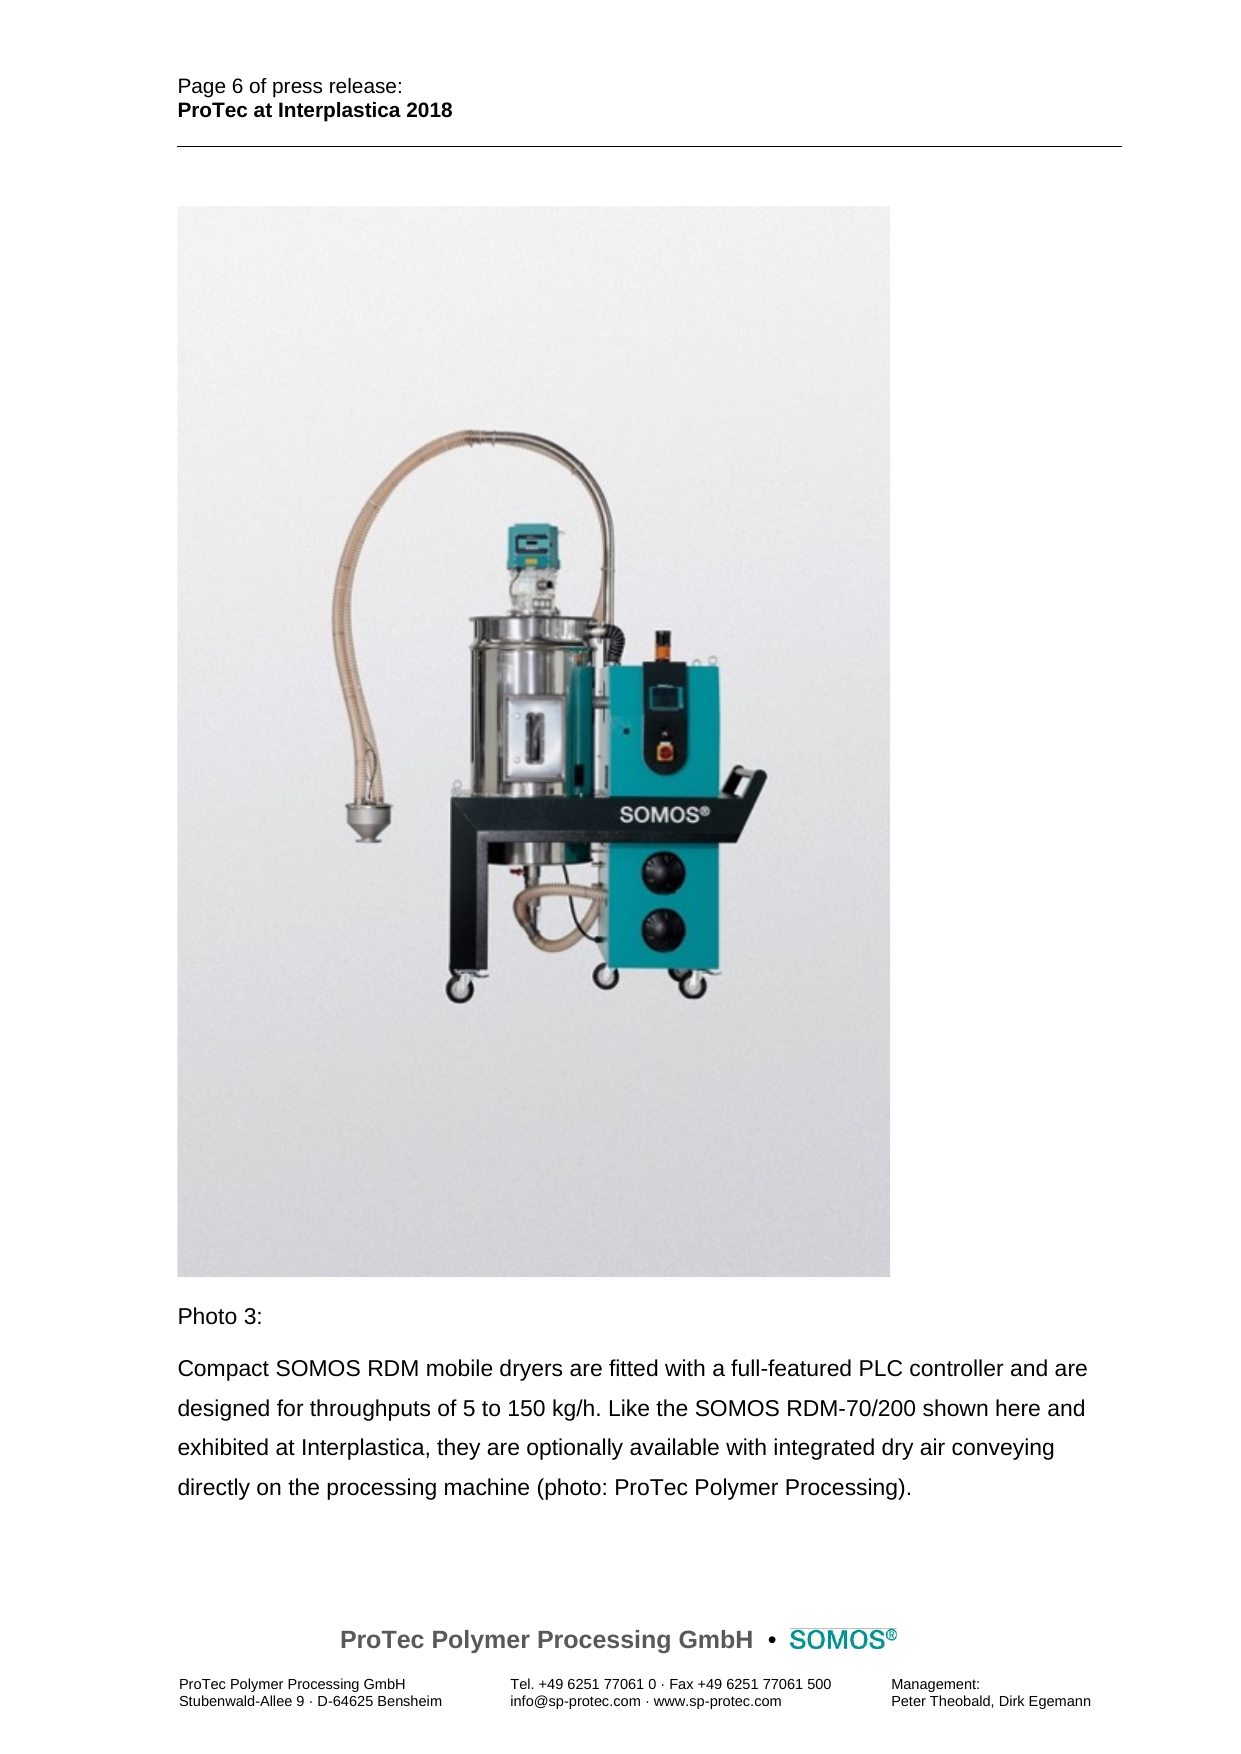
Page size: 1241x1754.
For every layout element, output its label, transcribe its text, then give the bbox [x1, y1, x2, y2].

text Photo 3: [177, 1303, 1122, 1329]
text Compact SOMOS RDM mobile dryers are fitted with a full-featured PLC controller and are designed for throughputs of 5 to 150 kg/h. Like the SOMOS RDM-70/200 shown here and exhibited at Interplastica, they are optionally available with integrated dry air conveying directly on the processing machine (photo: ProTec Polymer Processing). [177, 1355, 1122, 1500]
picture [177, 206, 891, 1277]
picture [790, 1628, 897, 1649]
